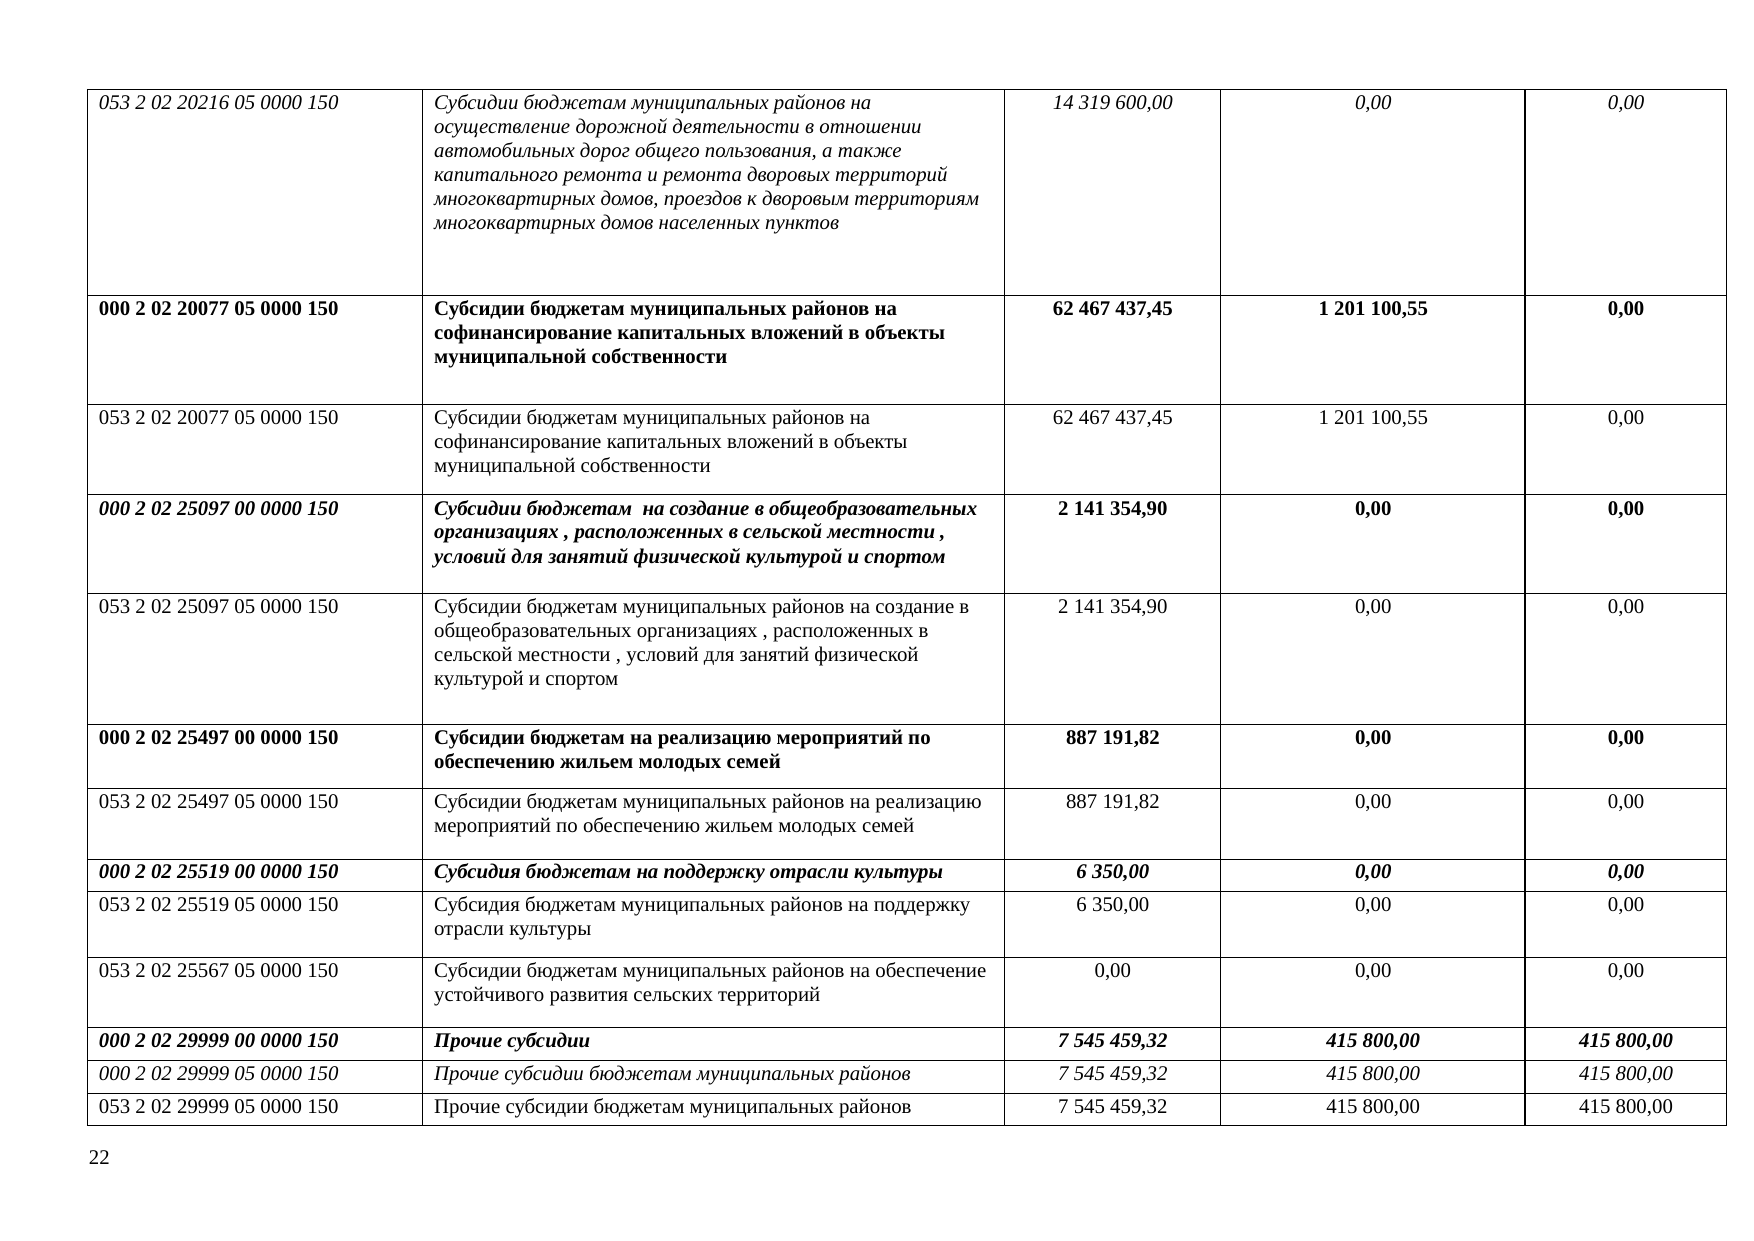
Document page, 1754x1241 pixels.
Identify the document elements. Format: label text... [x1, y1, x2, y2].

table_cell 62 467 437,45 [1005, 405, 1220, 494]
table_cell Субсидии бюджетам муниципальных районов на осуществление дорожной деятельности в отношении автомобильных дорог общего пользования, а также капитального ремонта и ремонта дворовых территорий многоквартирных домов, проездов к дворовым территориям многоквартирных домов населенных пунктов [423, 90, 1004, 295]
table_cell 0,00 [1221, 90, 1524, 295]
table_cell 415 800,00 [1526, 1061, 1726, 1092]
table_cell 2 141 354,90 [1005, 594, 1220, 724]
table_cell 0,00 [1221, 958, 1524, 1027]
table_cell 0,00 [1005, 958, 1220, 1027]
table_cell 0,00 [1221, 892, 1524, 957]
table_cell 0,00 [1526, 296, 1726, 403]
table_cell 0,00 [1221, 594, 1524, 724]
table_cell 000 2 02 25497 00 0000 150 [88, 725, 422, 788]
table_cell 053 2 02 20077 05 0000 150 [88, 405, 422, 494]
table_cell 415 800,00 [1221, 1061, 1524, 1092]
table_cell 415 800,00 [1526, 1028, 1726, 1060]
table_cell 415 800,00 [1221, 1094, 1524, 1125]
table_cell 0,00 [1526, 789, 1726, 858]
table_cell 415 800,00 [1526, 1094, 1726, 1125]
table_cell 053 2 02 25567 05 0000 150 [88, 958, 422, 1027]
table_cell Субсидии бюджетам на создание в общеобразовательных организациях , расположенных в сельской местности , условий для занятий физической культурой и спортом [423, 495, 1004, 593]
table_cell 000 2 02 25519 00 0000 150 [88, 860, 422, 891]
table_cell 2 141 354,90 [1005, 495, 1220, 593]
table_cell 0,00 [1526, 594, 1726, 724]
table_cell 0,00 [1221, 860, 1524, 891]
table_cell 0,00 [1526, 958, 1726, 1027]
table_cell 887 191,82 [1005, 789, 1220, 858]
table_cell Прочие субсидии бюджетам муниципальных районов [423, 1061, 1004, 1092]
table_cell 0,00 [1526, 725, 1726, 788]
table_cell Прочие субсидии бюджетам муниципальных районов [423, 1094, 1004, 1125]
table_cell 7 545 459,32 [1005, 1061, 1220, 1092]
table_cell 053 2 02 25097 05 0000 150 [88, 594, 422, 724]
table_cell 000 2 02 29999 00 0000 150 [88, 1028, 422, 1060]
table_cell 0,00 [1526, 860, 1726, 891]
table_cell 000 2 02 29999 05 0000 150 [88, 1061, 422, 1092]
table_cell 0,00 [1526, 892, 1726, 957]
table_cell Прочие субсидии [423, 1028, 1004, 1060]
table_cell 1 201 100,55 [1221, 405, 1524, 494]
table_cell Субсидии бюджетам муниципальных районов на реализацию мероприятий по обеспечению жильем молодых семей [423, 789, 1004, 858]
table_cell 0,00 [1526, 495, 1726, 593]
table_cell 7 545 459,32 [1005, 1028, 1220, 1060]
table_cell 6 350,00 [1005, 892, 1220, 957]
table_cell Субсидии бюджетам муниципальных районов на обеспечение устойчивого развития сельских территорий [423, 958, 1004, 1027]
table_cell 7 545 459,32 [1005, 1094, 1220, 1125]
table_cell 053 2 02 25519 05 0000 150 [88, 892, 422, 957]
table_cell 0,00 [1221, 789, 1524, 858]
table_cell Субсидии бюджетам на реализацию мероприятий по обеспечению жильем молодых семей [423, 725, 1004, 788]
table_cell Субсидии бюджетам муниципальных районов на софинансирование капитальных вложений в объекты муниципальной собственности [423, 296, 1004, 403]
table_cell 0,00 [1526, 405, 1726, 494]
table_cell 000 2 02 25097 00 0000 150 [88, 495, 422, 593]
table_cell 887 191,82 [1005, 725, 1220, 788]
table_cell 14 319 600,00 [1005, 90, 1220, 295]
table_cell 000 2 02 20077 05 0000 150 [88, 296, 422, 403]
table_cell 053 2 02 20216 05 0000 150 [88, 90, 422, 295]
table_cell 053 2 02 25497 05 0000 150 [88, 789, 422, 858]
table_cell Субсидии бюджетам муниципальных районов на создание в общеобразовательных организациях , расположенных в сельской местности , условий для занятий физической культурой и спортом [423, 594, 1004, 724]
table_cell Субсидия бюджетам на поддержку отрасли культуры [423, 860, 1004, 891]
table_cell 0,00 [1221, 495, 1524, 593]
table_cell 0,00 [1221, 725, 1524, 788]
table_cell Субсидия бюджетам муниципальных районов на поддержку отрасли культуры [423, 892, 1004, 957]
table_cell 62 467 437,45 [1005, 296, 1220, 403]
table_cell 053 2 02 29999 05 0000 150 [88, 1094, 422, 1125]
table_cell 415 800,00 [1221, 1028, 1524, 1060]
table_cell 6 350,00 [1005, 860, 1220, 891]
table_cell 0,00 [1526, 90, 1726, 295]
table_cell Субсидии бюджетам муниципальных районов на софинансирование капитальных вложений в объекты муниципальной собственности [423, 405, 1004, 494]
table_cell 1 201 100,55 [1221, 296, 1524, 403]
